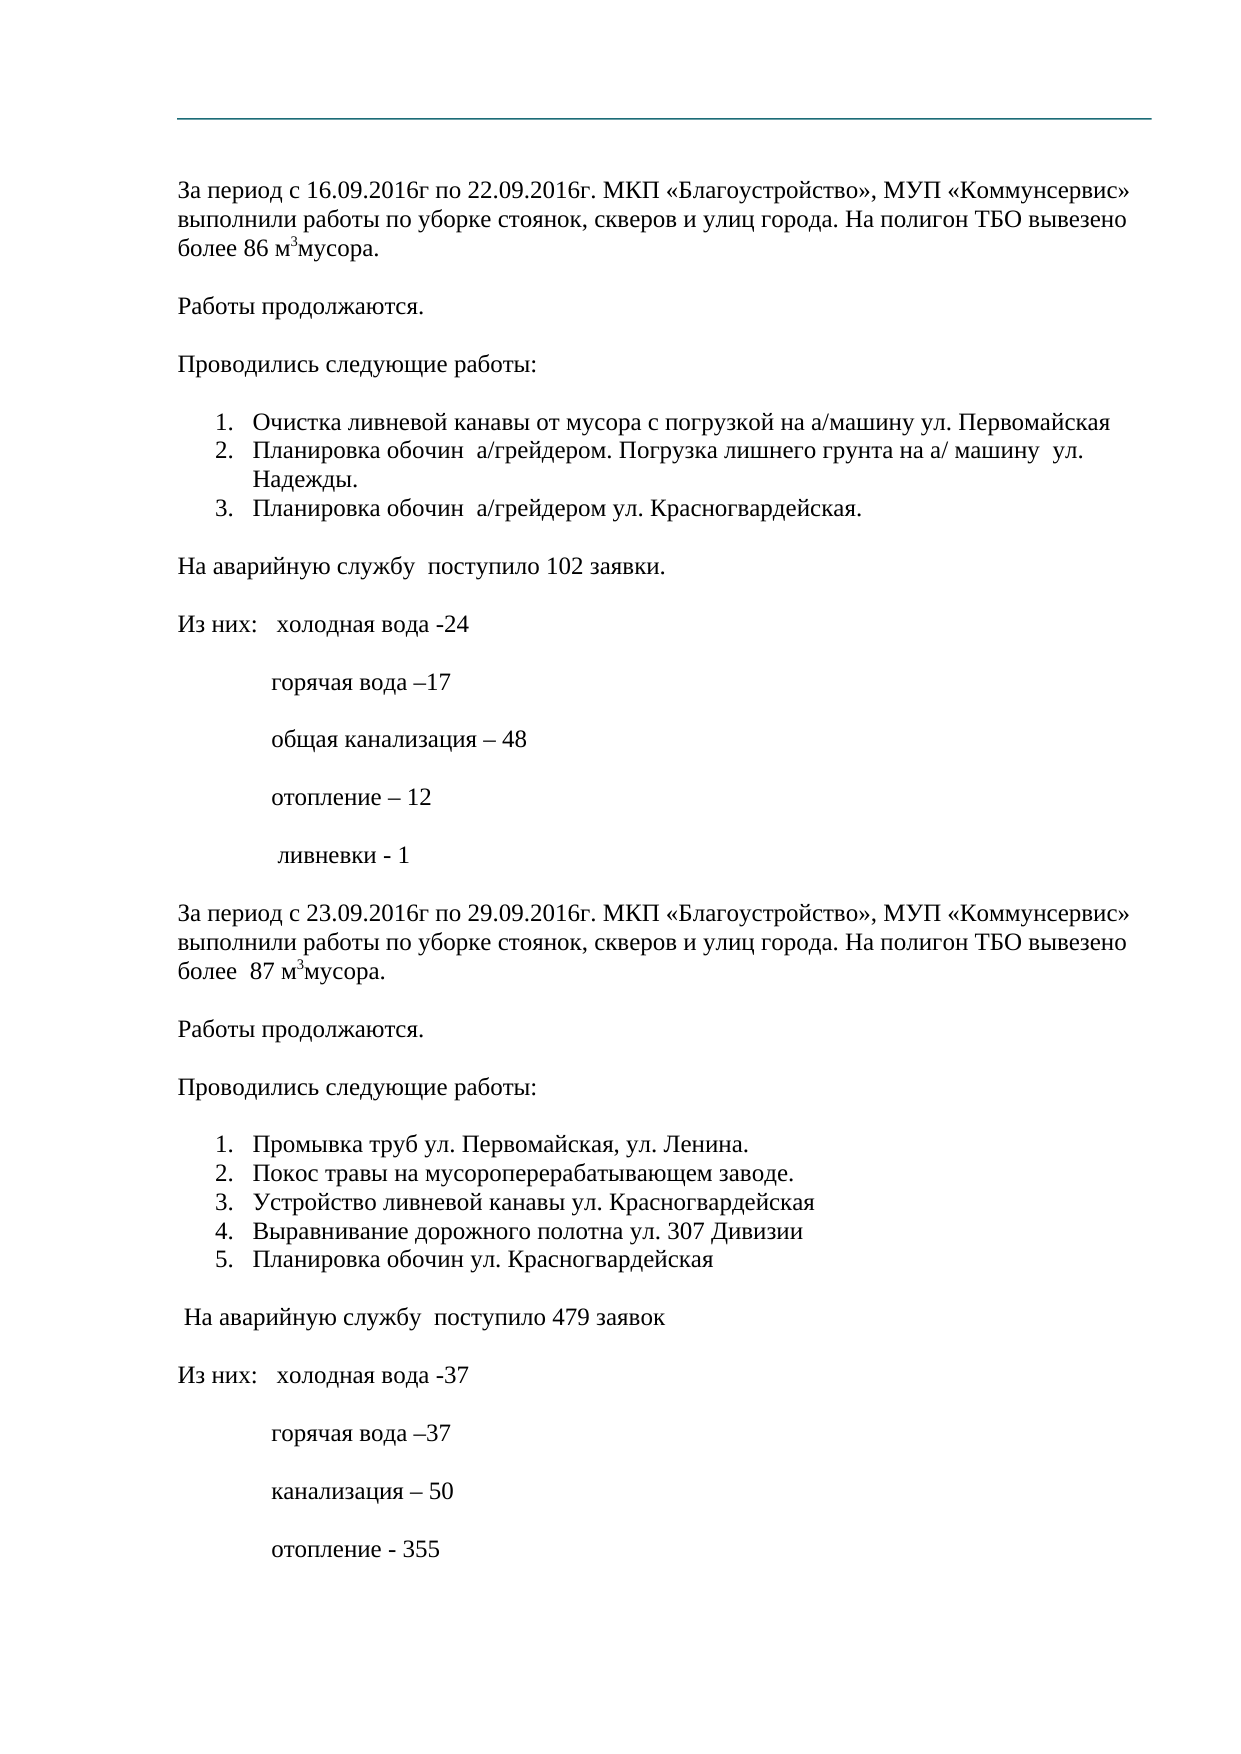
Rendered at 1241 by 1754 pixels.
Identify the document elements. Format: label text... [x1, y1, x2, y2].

text общая канализация – 48 [177, 724, 1152, 753]
text отопление - 355 [177, 1534, 1152, 1563]
text канализация – 50 [177, 1476, 1152, 1505]
list Планировка обочин ул. Красногвардейская [215, 1244, 1152, 1273]
list Выравнивание дорожного полотна ул. 307 Дивизии [215, 1216, 1152, 1244]
text На аварийную службу поступило 479 заявок [177, 1302, 1152, 1331]
text отопление – 12 [177, 782, 1152, 811]
list Очистка ливневой канавы от мусора с погрузкой на а/машину ул. Первомайская [215, 407, 1152, 435]
list Промывка труб ул. Первомайская, ул. Ленина. [215, 1129, 1152, 1158]
list Устройство ливневой канавы ул. Красногвардейская [215, 1187, 1152, 1216]
text Из них: холодная вода -24 [177, 609, 1152, 637]
text горячая вода –37 [177, 1418, 1152, 1447]
list Покос травы на мусороперерабатывающем заводе. [215, 1158, 1152, 1187]
text На аварийную службу поступило 102 заявки. [177, 551, 1152, 579]
list Планировка обочин а/грейдером. Погрузка лишнего грунта на а/ машину ул. Надежды. [215, 435, 1152, 493]
text Работы продолжаются. [177, 1014, 1152, 1042]
text Проводились следующие работы: [177, 349, 1152, 377]
text За период с 16.09.2016г по 22.09.2016г. МКП «Благоустройство», МУП «Коммунсервис» выполнили работы по уборке стоянок, скверов и улиц города. На полигон ТБО вывезено более 86 м3мусора. [177, 175, 1152, 262]
text ливневки - 1 [177, 840, 1152, 869]
list Планировка обочин а/грейдером ул. Красногвардейская. [215, 493, 1152, 522]
text Проводились следующие работы: [177, 1072, 1152, 1100]
text За период с 23.09.2016г по 29.09.2016г. МКП «Благоустройство», МУП «Коммунсервис» выполнили работы по уборке стоянок, скверов и улиц города. На полигон ТБО вывезено более 87 м3мусора. [177, 898, 1152, 984]
text Работы продолжаются. [177, 291, 1152, 319]
text Из них: холодная вода -37 [177, 1360, 1152, 1389]
text горячая вода –17 [177, 667, 1152, 695]
